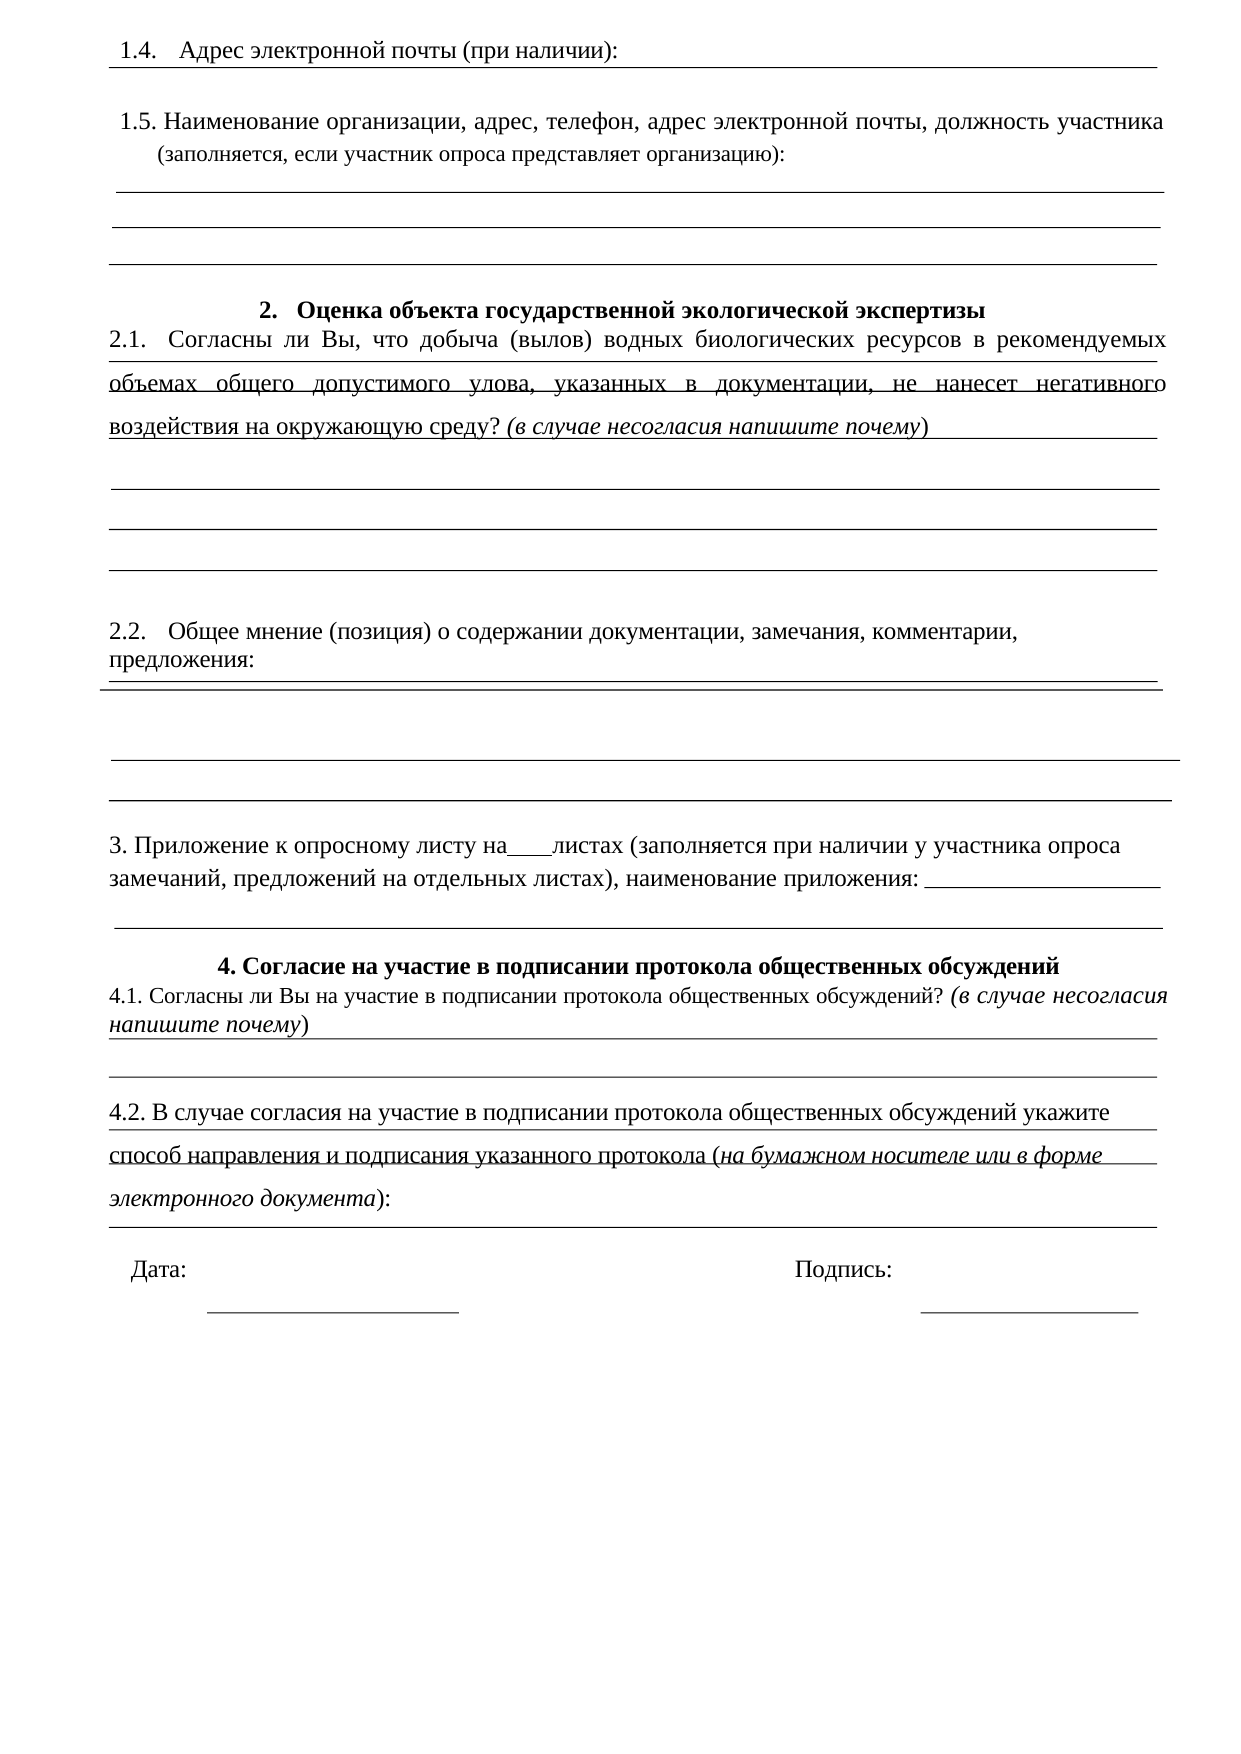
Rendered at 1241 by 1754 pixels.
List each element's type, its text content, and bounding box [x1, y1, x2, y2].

text 4. Согласие на участие в подписании протокола общественных обсуждений [109, 924, 1168, 980]
text 3. Приложение к опросному листу на листах (заполняется при наличии у участника опроса замечаний, предложений на отдельных листах), наименование приложения: [109, 830, 1168, 892]
list Наименование организации, адрес, телефон, адрес электронной почты, должность участника [119, 107, 1180, 136]
list Оценка объекта государственной экологической экспертизы [64, 296, 1180, 324]
list Согласны ли Вы, что добыча (вылов) водных биологических ресурсов в рекомендуемых объемах общего допустимого улова, указанных в документации, не нанесет негативного воздействия на окружающую среду? (в случае несогласия напишите почему) [109, 324, 1168, 439]
text (заполняется, если участник опроса представляет организацию): [64, 140, 1180, 166]
text 4.1. Согласны ли Вы на участие в подписании протокола общественных обсуждений? (в случае несогласия напишите почему) [109, 980, 1168, 1038]
list Общее мнение (позиция) о содержании документации, замечания, комментарии, предложения: [109, 617, 1168, 674]
list Адрес электронной почты (при наличии): [119, 35, 1180, 64]
text 4.2. В случае согласия на участие в подписании протокола общественных обсуждений укажите способ направления и подписания указанного протокола (на бумажном носителе или в форме электронного документа): [109, 1097, 1168, 1212]
text Дата: Подпись: [131, 1255, 1180, 1283]
